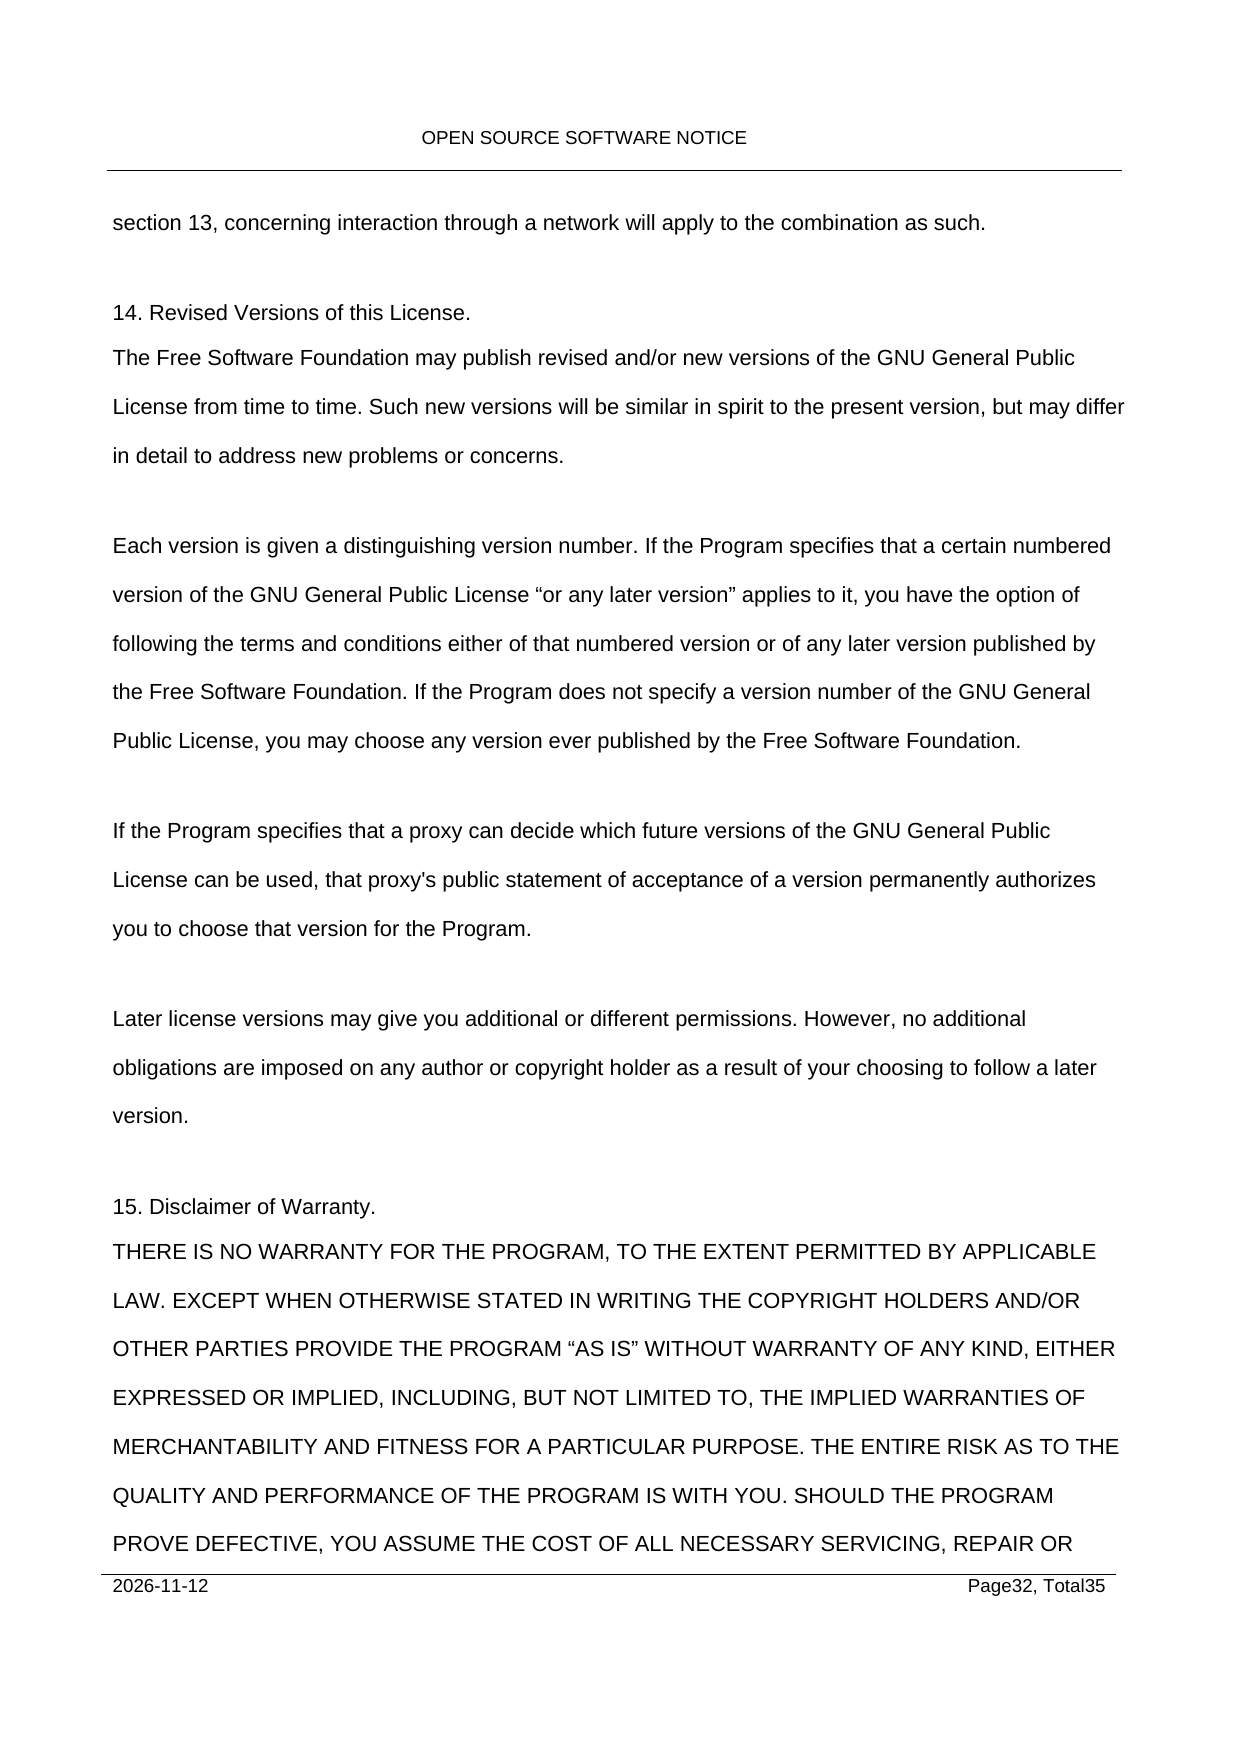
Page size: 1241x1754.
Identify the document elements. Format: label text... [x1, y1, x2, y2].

text 15. Disclaimer of Warranty. [112, 1190, 1128, 1222]
text If the Program specifies that a proxy can decide which future versions of the GNU General Public License can be used, that proxy's public statement of acceptance of a version permanently authorizes you to choose that version for the Program. [112, 814, 1128, 944]
text Later license versions may give you additional or different permissions. However, no additional obligations are imposed on any author or copyright holder as a result of your choosing to follow a later version. [112, 1002, 1128, 1132]
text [112, 1235, 1128, 1560]
text 14. Revised Versions of this License. [112, 297, 1128, 329]
text The Free Software Foundation may publish revised and/or new versions of the GNU General Public License from time to time. Such new versions will be similar in spirit to the present version, but may differ in detail to address new problems or concerns. [112, 342, 1128, 472]
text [112, 206, 1128, 239]
text Each version is given a distinguishing version number. If the Program specifies that a certain numbered version of the GNU General Public License “or any later version” applies to it, you have the option of following the terms and conditions either of that numbered version or of any later version published by the Free Software Foundation. If the Program does not specify a version number of the GNU General Public License, you may choose any version ever published by the Free Software Foundation. [112, 529, 1128, 757]
